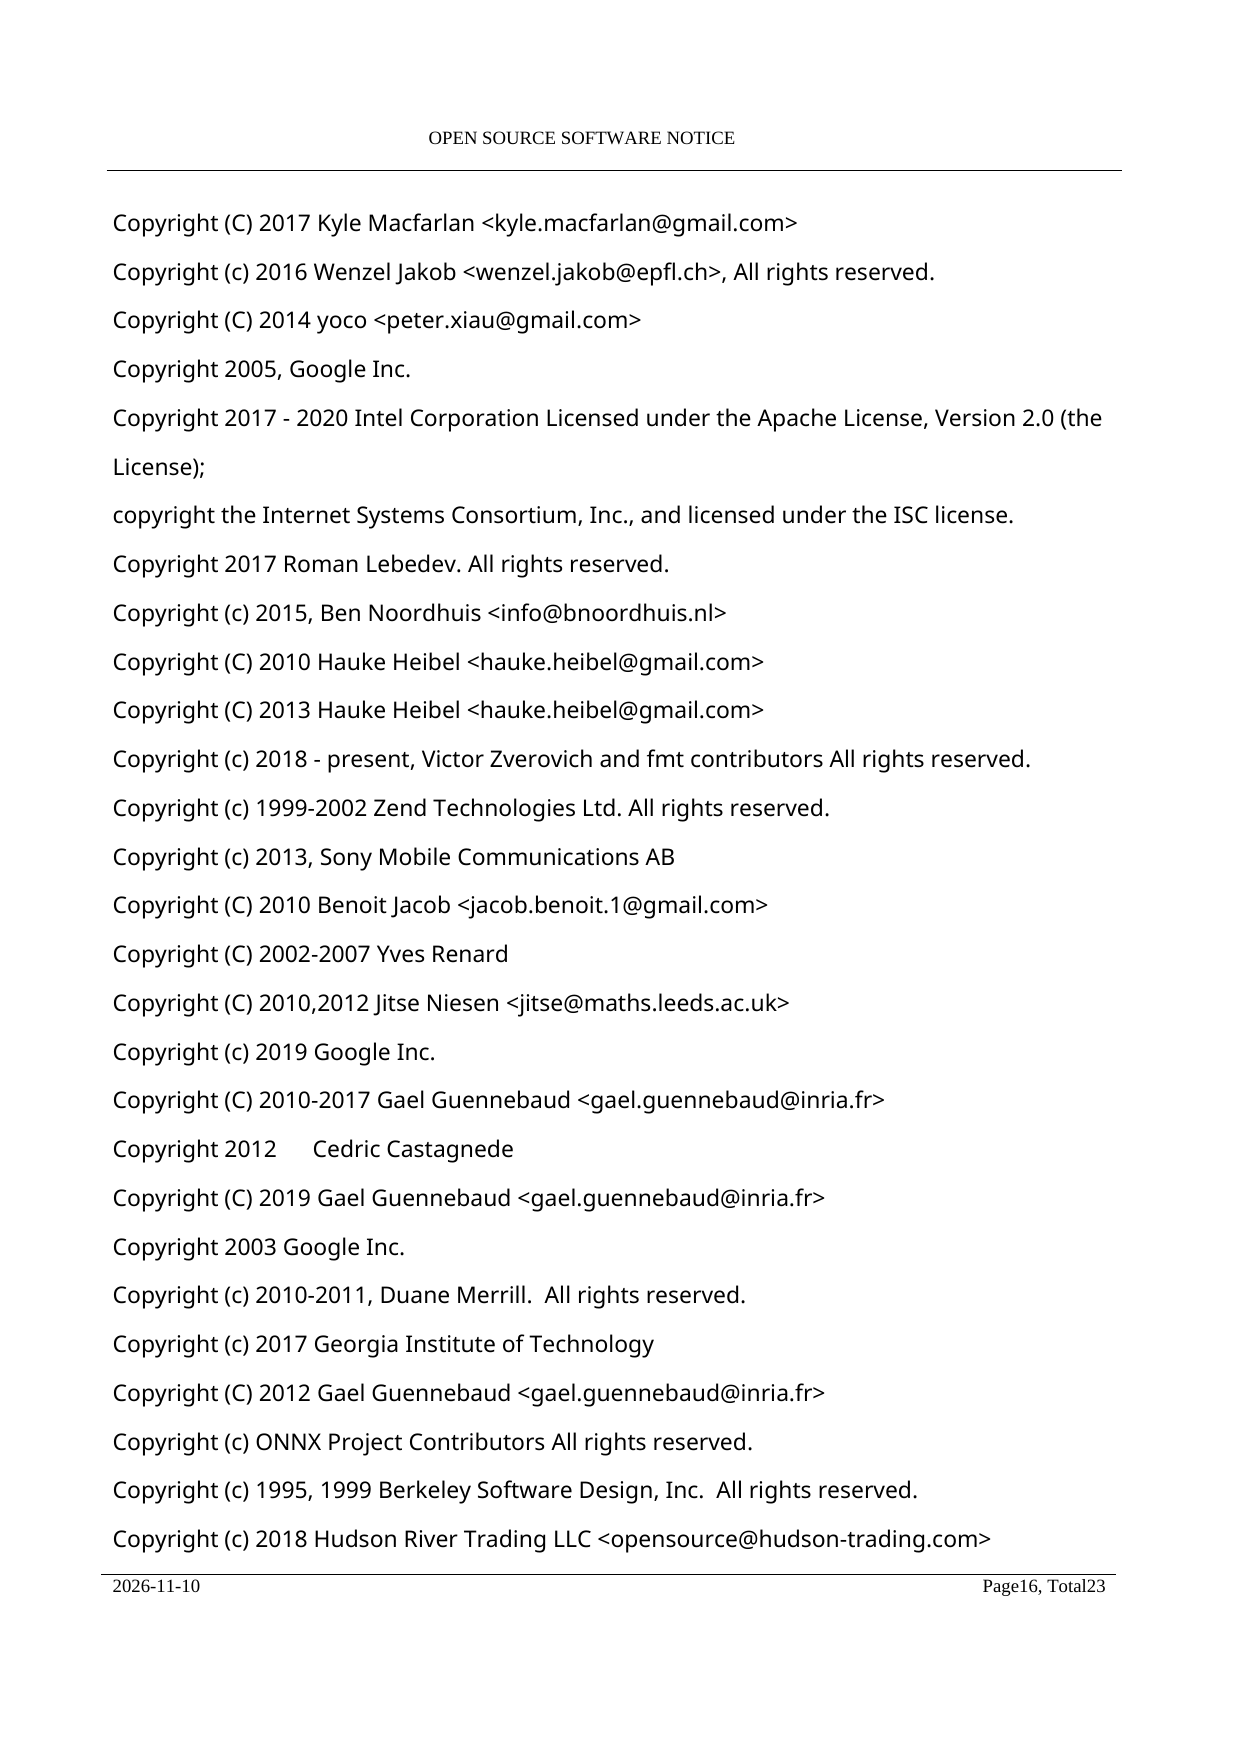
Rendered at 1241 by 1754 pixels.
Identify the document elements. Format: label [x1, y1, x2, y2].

text [112, 206, 1128, 1555]
